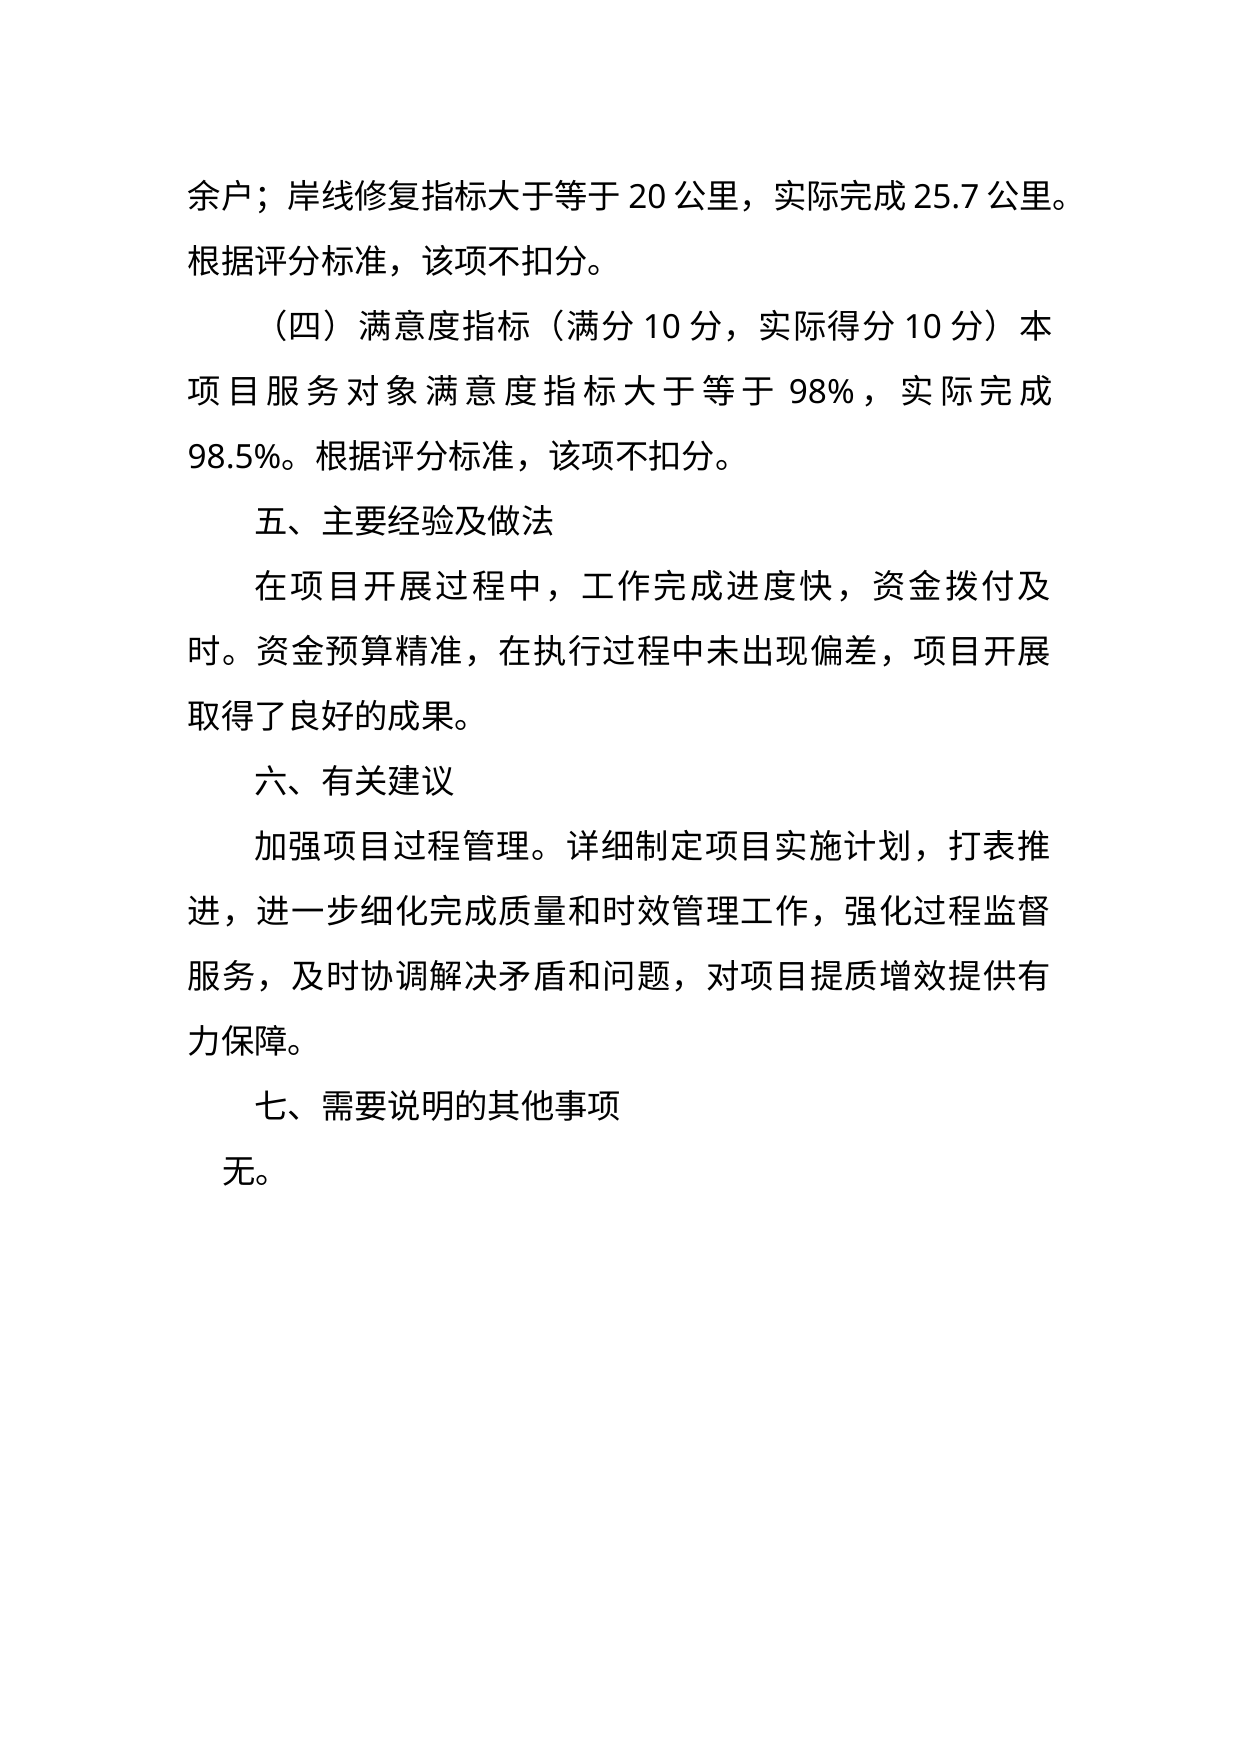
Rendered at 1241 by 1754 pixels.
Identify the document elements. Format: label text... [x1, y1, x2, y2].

list 七、需要说明的其他事项 [187, 1072, 1053, 1137]
list 无。 [187, 1137, 1053, 1202]
text （四）满意度指标（满分10分，实际得分10分）本项目服务对象满意度指标大于等于98%，实际完成98.5%。根据评分标准，该项不扣分。 [187, 292, 1053, 487]
list 五、主要经验及做法 [187, 487, 1053, 552]
list 加强项目过程管理。详细制定项目实施计划，打表推进，进一步细化完成质量和时效管理工作，强化过程监督服务，及时协调解决矛盾和问题，对项目提质增效提供有力保障。 [187, 812, 1053, 1072]
list 六、有关建议 [187, 747, 1053, 812]
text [187, 162, 1053, 292]
list 在项目开展过程中，工作完成进度快，资金拨付及时。资金预算精准，在执行过程中未出现偏差，项目开展取得了良好的成果。 [187, 552, 1053, 747]
